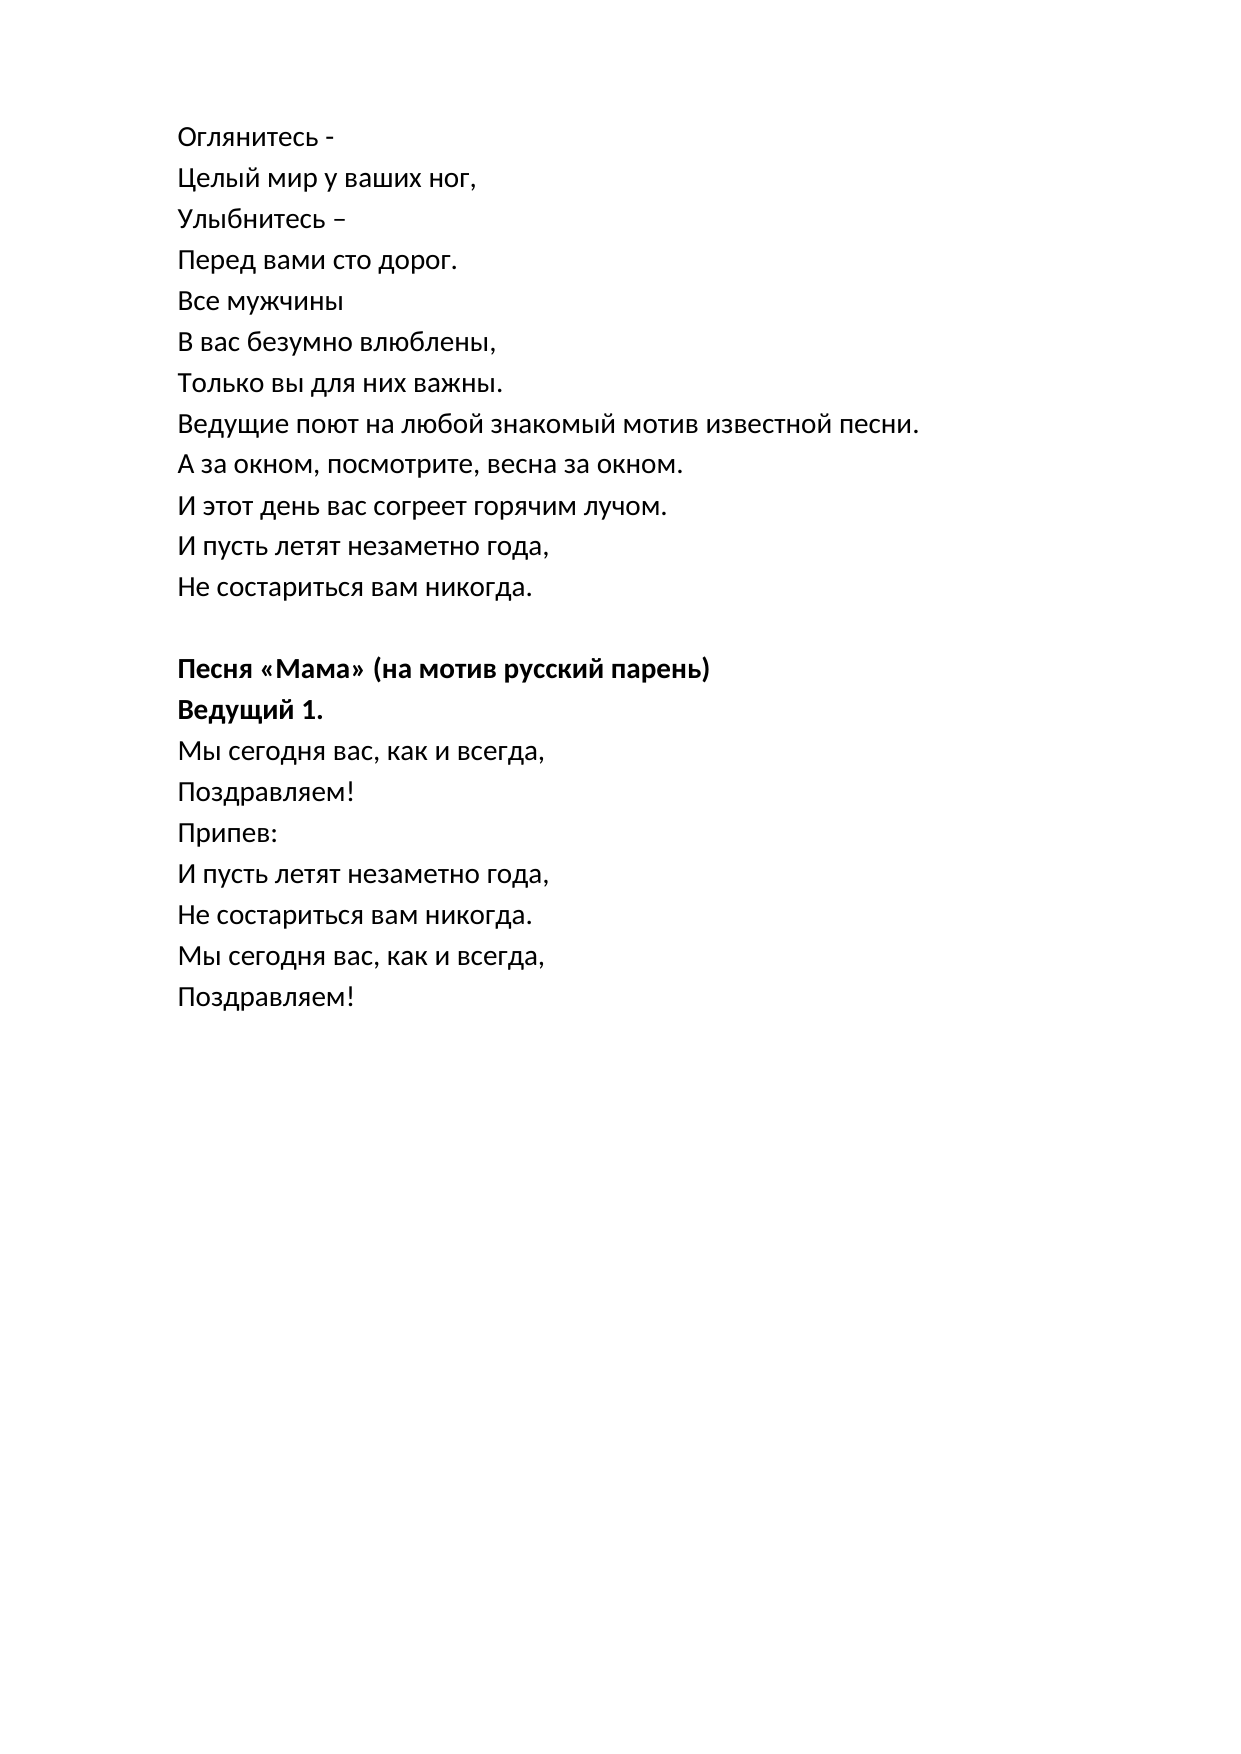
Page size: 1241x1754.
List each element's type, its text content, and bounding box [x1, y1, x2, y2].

text Мы сегодня вас, как и всегда, [177, 937, 1152, 972]
text Перед вами сто дорог. [177, 241, 1152, 277]
text Поздравляем! [177, 773, 1152, 809]
text И пусть летят незаметно года, [177, 855, 1152, 891]
text Оглянитесь - [177, 118, 1152, 154]
text Припев: [177, 814, 1152, 850]
text И этот день вас согреет горячим лучом. [177, 487, 1152, 522]
text Улыбнитесь – [177, 200, 1152, 236]
text И пусть летят незаметно года, [177, 527, 1152, 563]
text Мы сегодня вас, как и всегда, [177, 732, 1152, 768]
text Целый мир у ваших ног, [177, 159, 1152, 195]
text Только вы для них важны. [177, 364, 1152, 399]
text В вас безумно влюблены, [177, 323, 1152, 358]
text А за окном, посмотрите, весна за окном. [177, 446, 1152, 481]
text Ведущий 1. [177, 691, 1152, 727]
text Песня «Мама» (на мотив русский парень) [177, 650, 1152, 686]
text Не состариться вам никогда. [177, 568, 1152, 604]
text Ведущие поют на любой знакомый мотив известной песни. [177, 405, 1152, 440]
text Не состариться вам никогда. [177, 896, 1152, 932]
text Все мужчины [177, 282, 1152, 317]
text Поздравляем! [177, 978, 1152, 1013]
